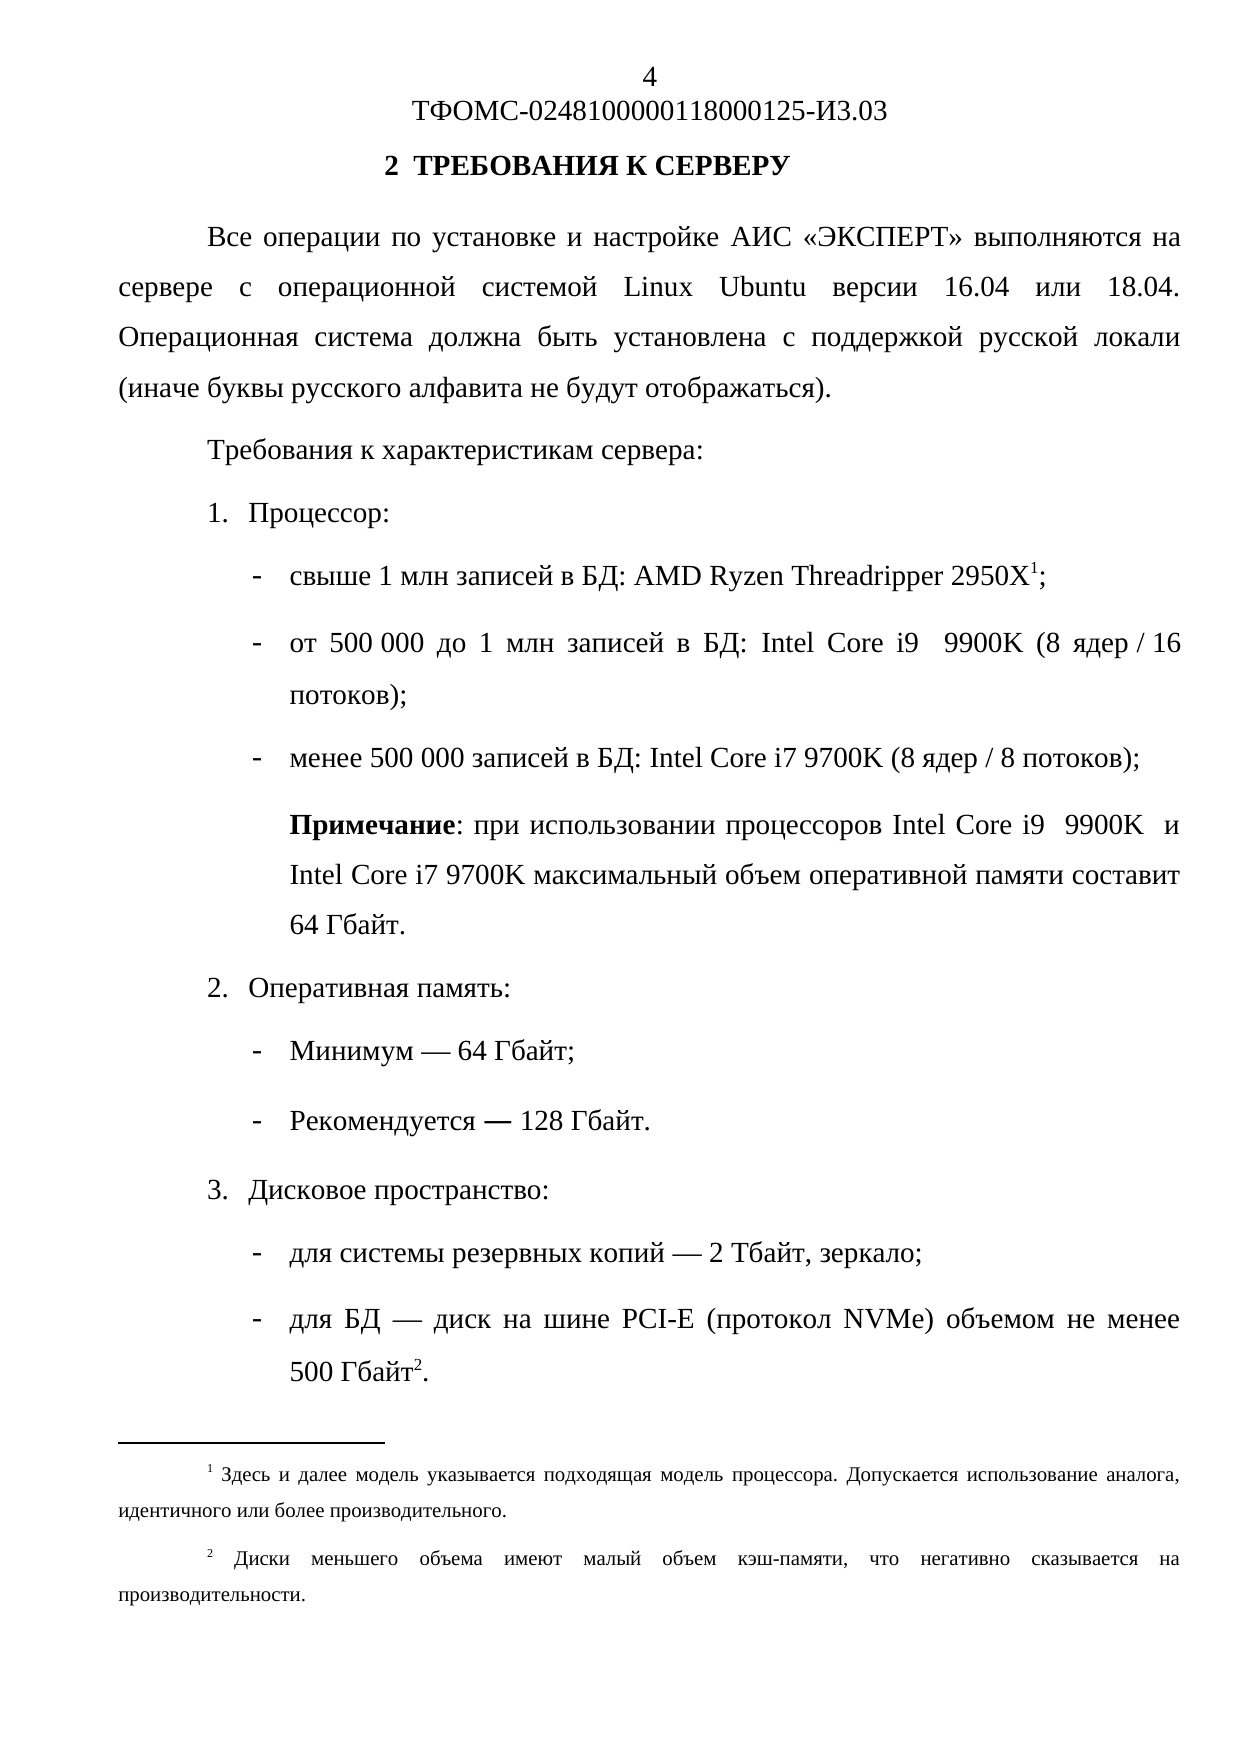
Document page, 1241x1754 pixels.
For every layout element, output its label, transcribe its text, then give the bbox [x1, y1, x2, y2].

list свыше 1 млн записей в БД: AMD Ryzen Threadripper 2950X; [248, 558, 1181, 594]
list для системы резервных копий — 2 Тбайт, зеркало; [248, 1235, 1181, 1271]
text Требования к характеристикам сервера: [118, 432, 1181, 466]
subtitle Требования к серверу [295, 148, 1181, 181]
list Примечание: при использовании процессоров Intel Core i9 9900K и Intel Core i7 9700K максимальный объем оперативной памяти составит 64 Гбайт. [289, 807, 1181, 941]
list Оперативная память: [207, 970, 1181, 1004]
list менее 500 000 записей в БД: Intel Core i7 9700K (8 ядер / 8 потоков); [248, 740, 1181, 776]
list Процессор: [207, 495, 1181, 529]
list Дисковое пространство: [207, 1172, 1181, 1206]
list Рекомендуется — 128 Гбайт. [248, 1100, 1181, 1139]
text Все операции по установке и настройке выполняются на сервере с операционной системой Linux Ubuntu версии 16.04 или 18.04. Операционная система должна быть установлена с поддержкой русской локали (иначе буквы русского алфавита не будут отображаться). [118, 219, 1181, 403]
list для БД — диск на шине PCI-E (протокол NVMe) объемом не менее 500 Гбайт. [248, 1301, 1181, 1388]
list от 500 000 до 1 млн записей в БД: Intel Core i9 9900K (8 ядер / 16 потоков); [248, 625, 1181, 711]
list Минимум — 64 Гбайт; [248, 1033, 1181, 1069]
